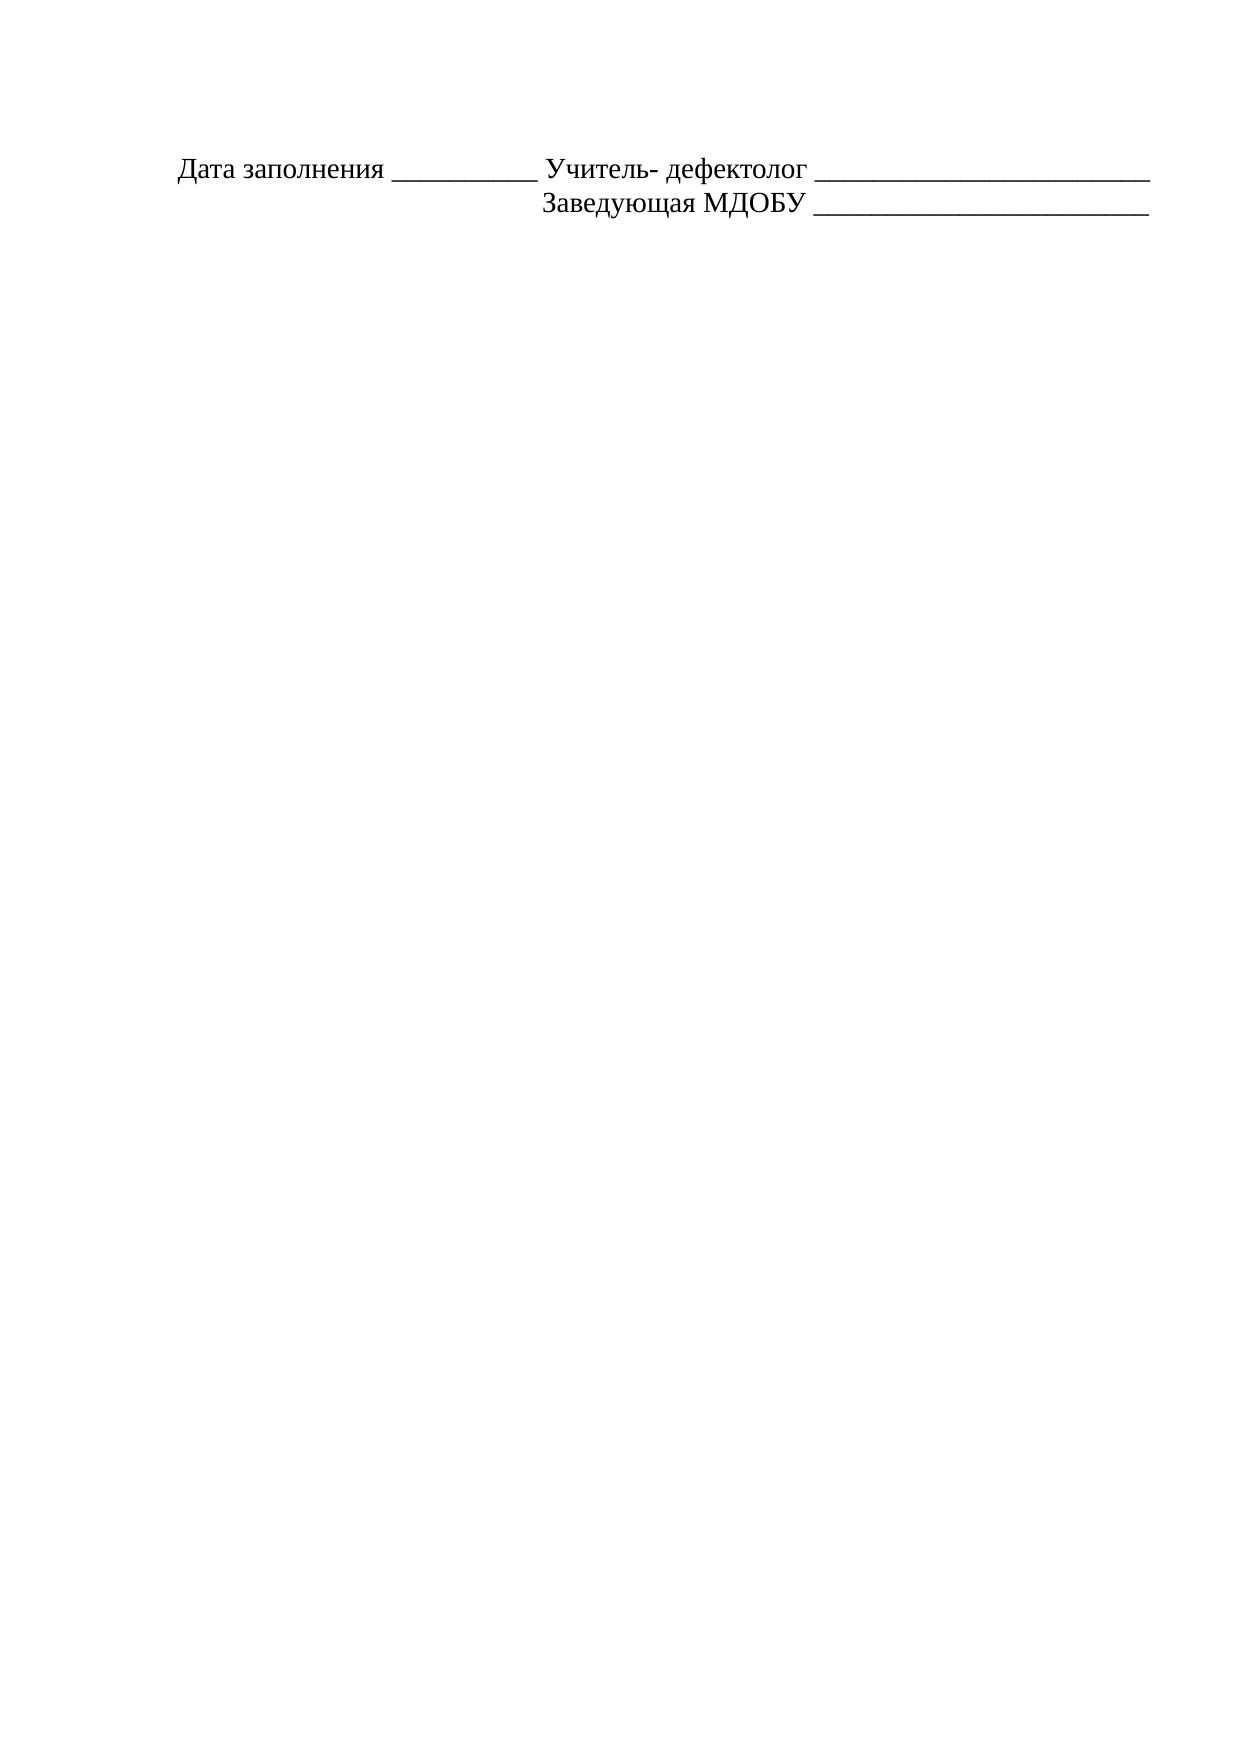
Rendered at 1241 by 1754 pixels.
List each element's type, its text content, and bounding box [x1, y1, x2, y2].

text Заведующая МДОБУ _______________________ [177, 185, 1152, 219]
text Дата заполнения __________ Учитель- дефектолог _______________________ [177, 152, 1152, 185]
